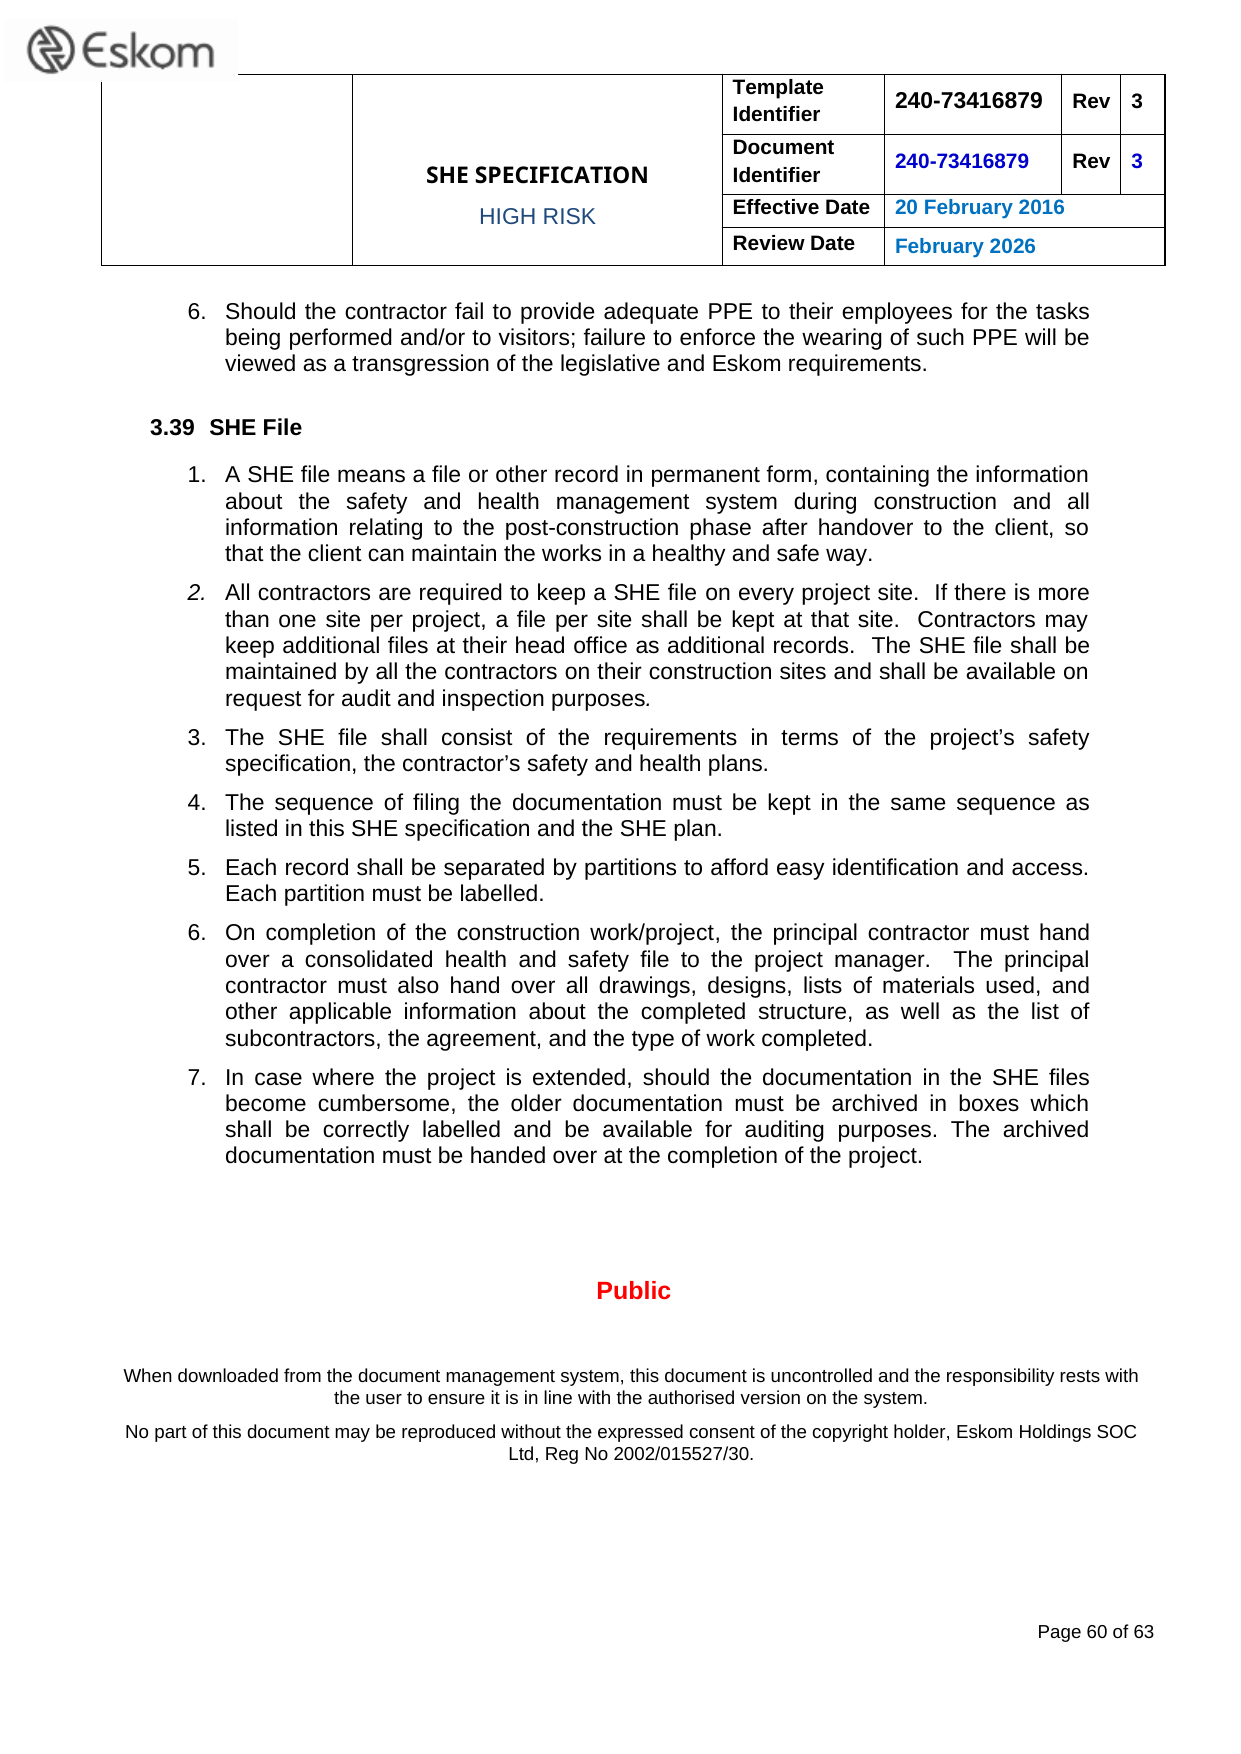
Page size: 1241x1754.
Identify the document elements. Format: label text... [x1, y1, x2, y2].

list On completion of the construction work/project, the principal contractor must hand over a consolidated health and safety file to the project manager. The principal contractor must also hand over all drawings, designs, lists of materials used, and other applicable information about the completed structure, as well as the list of subcontractors, the agreement, and the type of work completed. [187, 919, 1090, 1051]
list Each record shall be separated by partitions to afford easy identification and access. Each partition must be labelled. [187, 854, 1090, 907]
list In case where the project is extended, should the documentation in the SHE files become cumbersome, the older documentation must be archived in boxes which shall be correctly labelled and be available for auditing purposes. The archived documentation must be handed over at the completion of the project. [187, 1063, 1090, 1169]
list Should the contractor fail to provide adequate PPE to their employees for the tasks being performed and/or to visitors; failure to enforce the wearing of such PPE will be viewed as a transgression of the legislative and Eskom requirements. [187, 298, 1090, 377]
list The sequence of filing the documentation must be kept in the same sequence as listed in this SHE specification and the SHE plan. [187, 789, 1090, 841]
list A SHE file means a file or other record in permanent form, containing the information about the safety and health management system during construction and all information relating to the post-construction phase after handover to the client, so that the client can maintain the works in a healthy and safe way. [187, 461, 1090, 567]
list The SHE file shall consist of the requirements in terms of the project’s safety specification, the contractor’s safety and health plans. [187, 723, 1090, 776]
subtitle SHE File [150, 414, 1090, 441]
list All contractors are required to keep a SHE file on every project site. If there is more than one site per project, a file per site shall be kept at that site. Contractors may keep additional files at their head office as additional records. The SHE file shall be maintained by all the contractors on their construction sites and shall be available on request for audit and inspection purposes. [187, 579, 1090, 711]
